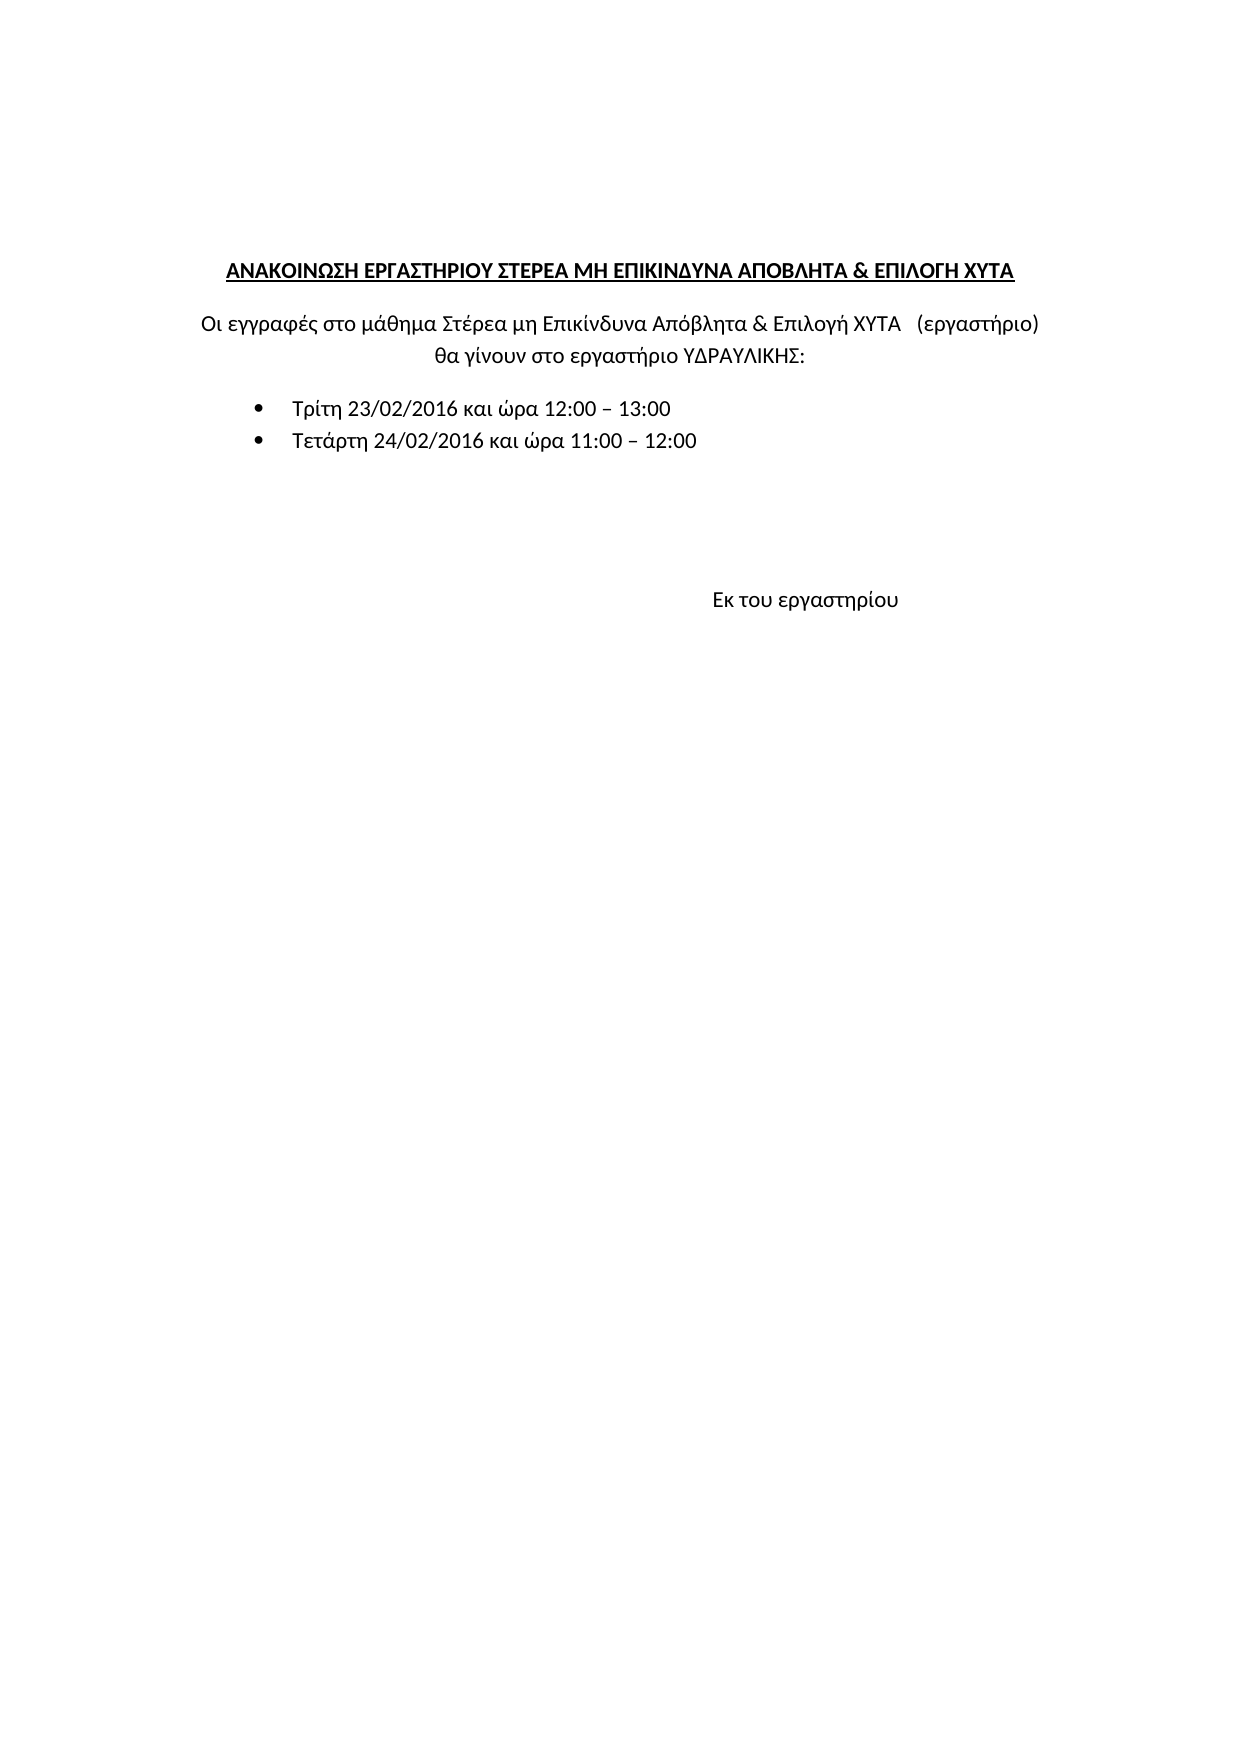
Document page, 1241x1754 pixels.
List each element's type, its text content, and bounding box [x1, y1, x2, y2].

list Τρίτη 23/02/2016 και ώρα 12:00 – 13:00 [254, 394, 1053, 422]
text ΑΝΑΚΟΙΝΩΣΗ ΕΡΓΑΣΤΗΡΙΟΥ ΣΤΕΡΕΑ ΜΗ ΕΠΙΚΙΝΔΥΝΑ ΑΠΟΒΛΗΤΑ & ΕΠΙΛΟΓΗ ΧΥΤΑ [187, 256, 1053, 284]
text Εκ του εργαστηρίου [712, 586, 1053, 613]
text Οι εγγραφές στο μάθημα Στέρεα μη Επικίνδυνα Απόβλητα & Επιλογή ΧΥΤΑ (εργαστήριο) θα γίνουν στο εργαστήριο ΥΔΡΑΥΛΙΚΗΣ: [187, 309, 1053, 369]
list Τετάρτη 24/02/2016 και ώρα 11:00 – 12:00 [254, 426, 1053, 454]
